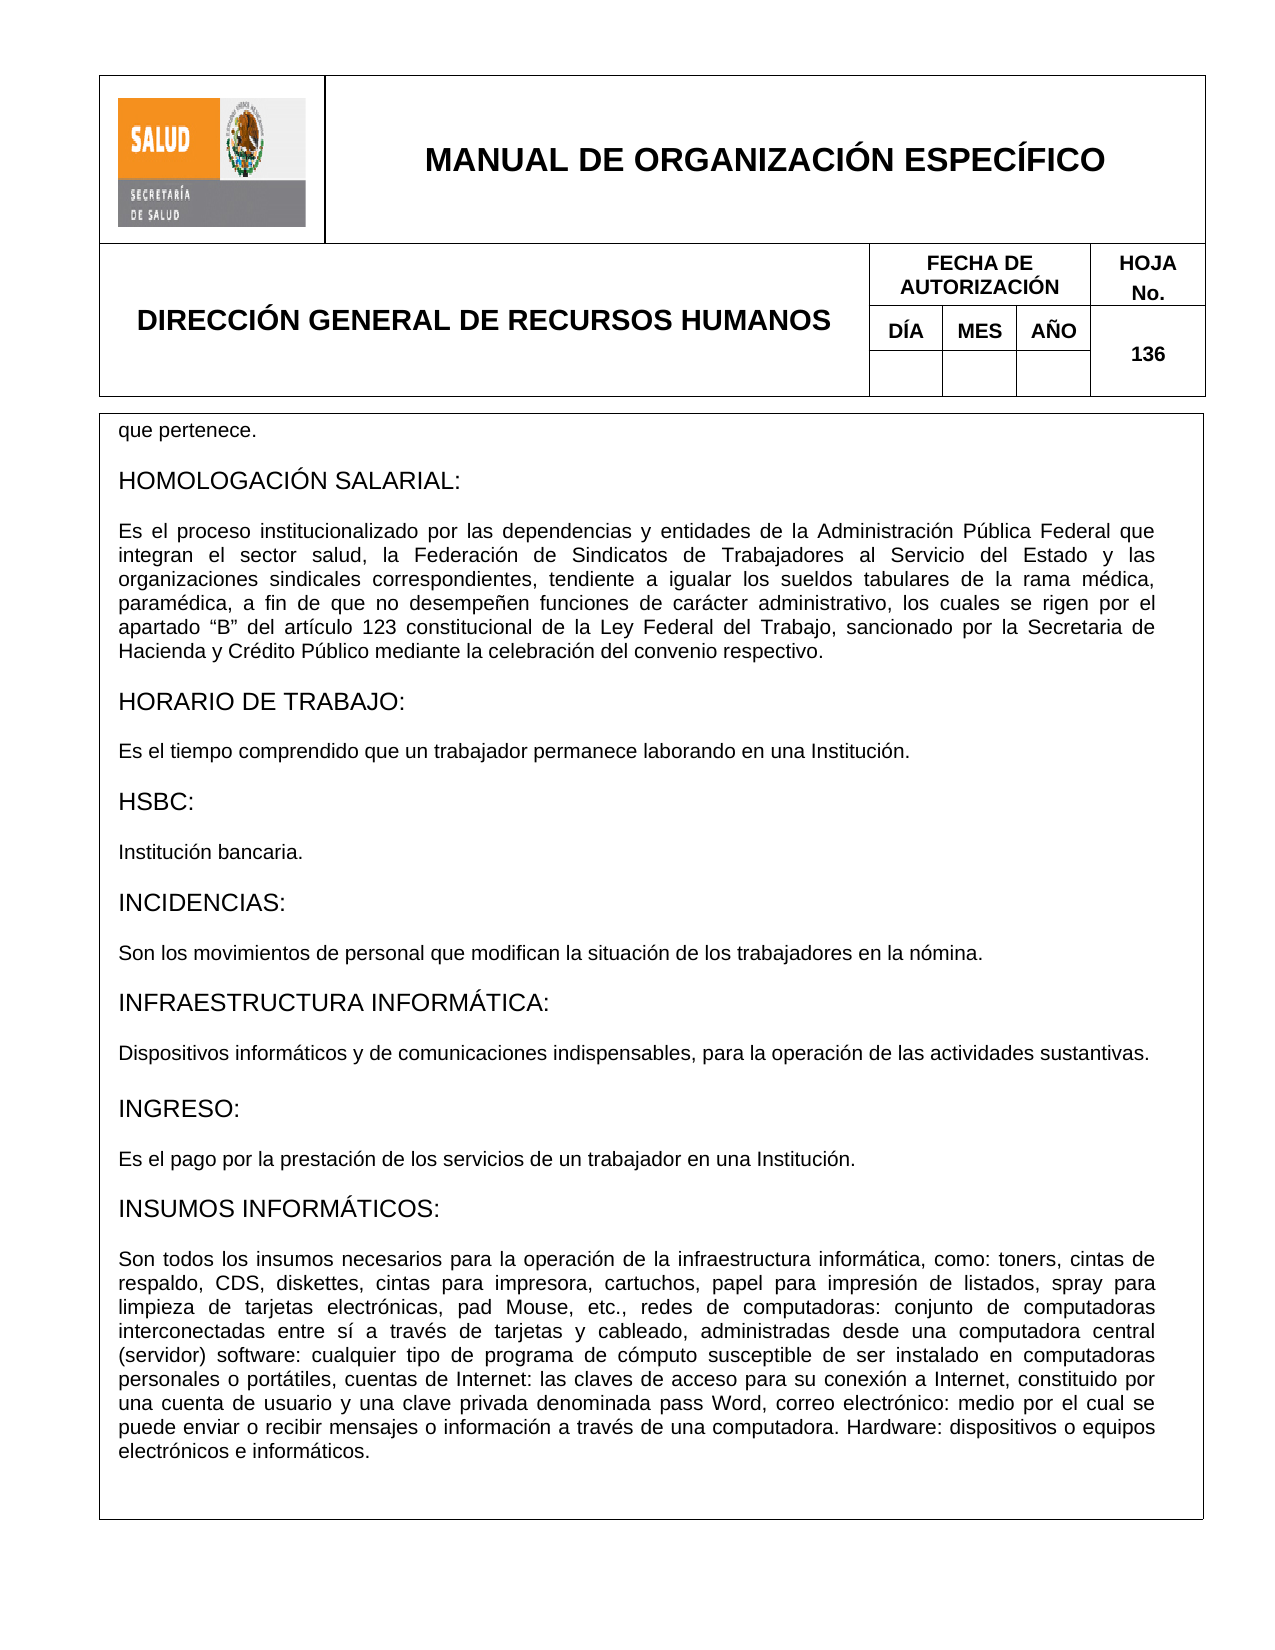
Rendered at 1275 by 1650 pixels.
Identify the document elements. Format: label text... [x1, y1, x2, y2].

text Son todos los insumos necesarios para la operación de la infraestructura informática, como: toners, cintas de respaldo, CDS, diskettes, cintas para impresora, cartuchos, papel para impresión de listados, spray para limpieza de tarjetas electrónicas, pad Mouse, etc., redes de computadoras: conjunto de computadoras interconectadas entre sí a través de tarjetas y cableado, administradas desde una computadora central (servidor) software: cualquier tipo de programa de cómputo susceptible de ser instalado en computadoras personales o portátiles, cuentas de Internet: las claves de acceso para su conexión a Internet, constituido por una cuenta de usuario y una clave privada denominada pass Word, correo electrónico: medio por el cual se puede enviar o recibir mensajes o información a través de una computadora. Hardware: dispositivos o equipos electrónicos e informáticos. [118, 1247, 1157, 1463]
text Es el proceso institucionalizado por las dependencias y entidades de la Administración Pública Federal que integran el sector salud, la Federación de Sindicatos de Trabajadores al Servicio del Estado y las organizaciones sindicales correspondientes, tendiente a igualar los sueldos tabulares de la rama médica, paramédica, a fin de que no desempeñen funciones de carácter administrativo, los cuales se rigen por el apartado “B” del artículo 123 constitucional de la Ley Federal del Trabajo, sancionado por la Secretaria de Hacienda y Crédito Público mediante la celebración del convenio respectivo. [118, 519, 1157, 662]
text Son los movimientos de personal que modifican la situación de los trabajadores en la nómina. [118, 940, 1157, 964]
text INSUMOS INFORMÁTICOS: [118, 1194, 1157, 1223]
text Documento de carácter oficial que consigna la historia laboral del trabajador de la dependencia o entidad, a la que pertenece. [118, 418, 1157, 442]
text Es el pago por la prestación de los servicios de un trabajador en una Institución. [118, 1146, 1157, 1170]
text INGRESO: [118, 1094, 1157, 1122]
text Es el tiempo comprendido que un trabajador permanece laborando en una Institución. [118, 739, 1157, 763]
text HORARIO DE TRABAJO: [118, 686, 1157, 715]
text INFRAESTRUCTURA INFORMÁTICA: [118, 988, 1157, 1017]
picture [118, 98, 306, 227]
text HOMOLOGACIÓN SALARIAL: [118, 466, 1157, 495]
text Dispositivos informáticos y de comunicaciones indispensables, para la operación de las actividades sustantivas. [118, 1041, 1157, 1065]
text INCIDENCIAS: [118, 888, 1157, 916]
text Institución bancaria. [118, 840, 1157, 864]
text HSBC: [118, 787, 1157, 816]
